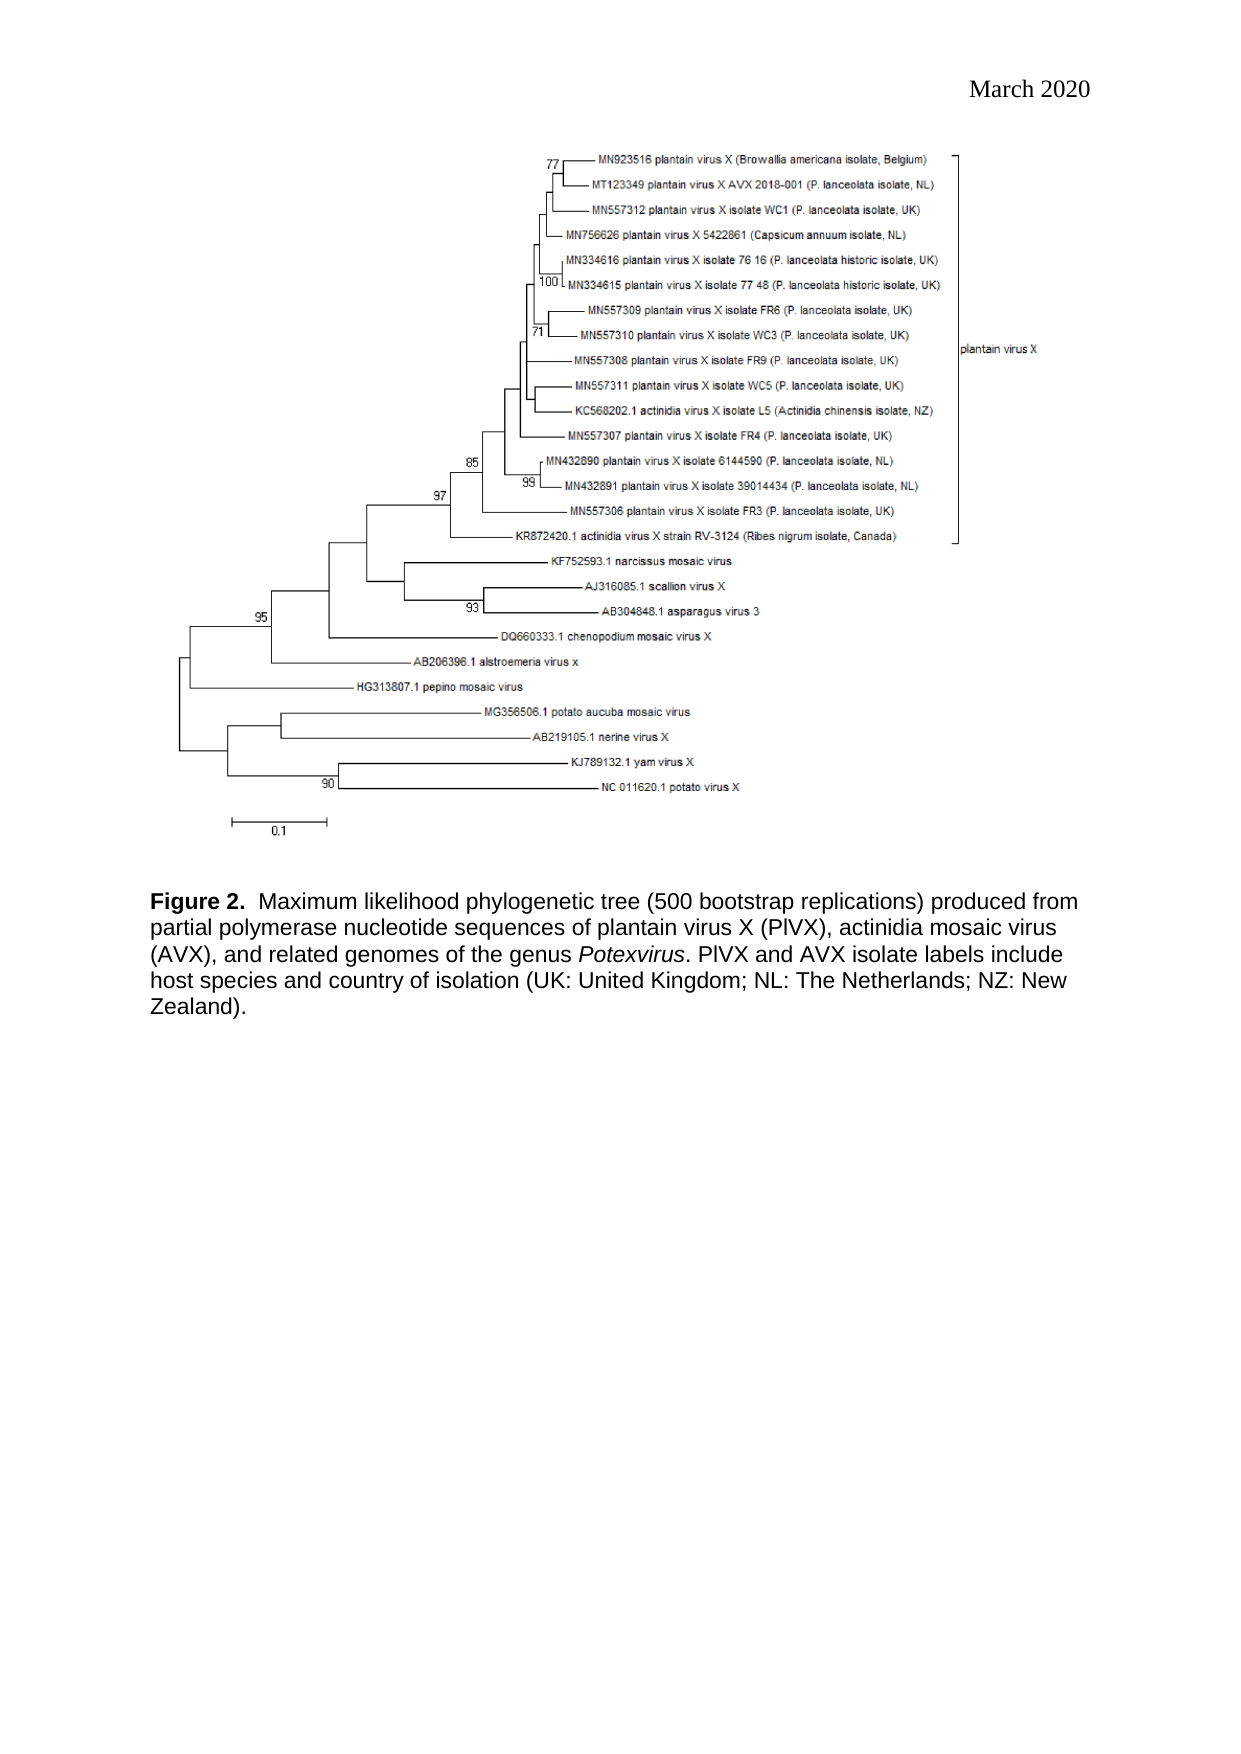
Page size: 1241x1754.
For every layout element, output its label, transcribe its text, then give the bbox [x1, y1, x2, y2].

picture [173, 150, 1041, 841]
text Figure 2. Maximum likelihood phylogenetic tree (500 bootstrap replications) produced from partial polymerase nucleotide sequences of plantain virus X (PlVX), actinidia mosaic virus (AVX), and related genomes of the genus Potexvirus. PlVX and AVX isolate labels include host species and country of isolation (UK: United Kingdom; NL: The Netherlands; NZ: New Zealand). [150, 888, 1090, 1020]
